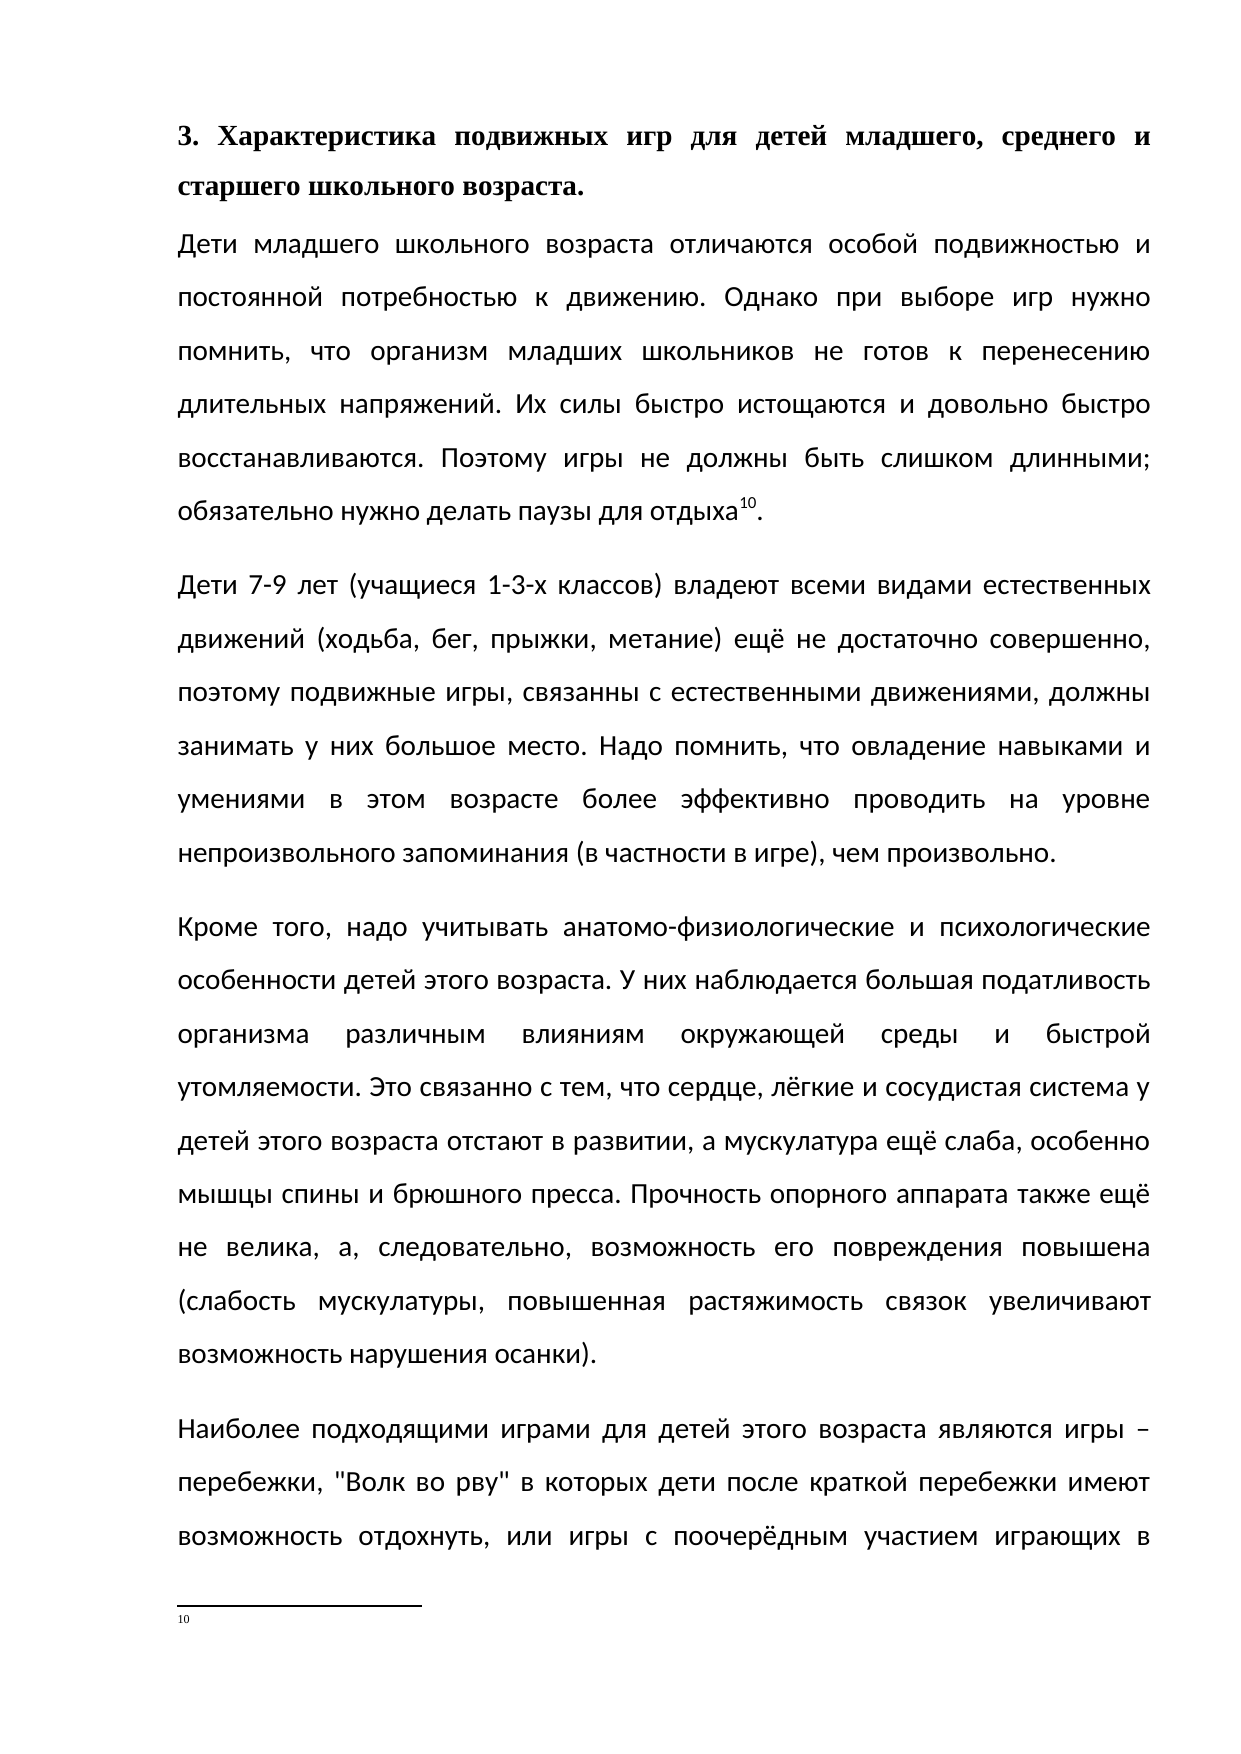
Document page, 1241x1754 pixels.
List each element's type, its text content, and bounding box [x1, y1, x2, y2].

text Кроме того, надо учитывать анатомо-физиологические и психологические особенности детей этого возраста. У них наблюдается большая податливость организма различным влияниям окружающей среды и быстрой утомляемости. Это связанно с тем, что сердце, лёгкие и сосудистая система у детей этого возраста отстают в развитии, а мускулатура ещё слаба, особенно мышцы спины и брюшного пресса. Прочность опорного аппарата также ещё не велика, а, следовательно, возможность его повреждения повышена (слабость мускулатуры, повышенная растяжимость связок увеличивают возможность нарушения осанки). [177, 908, 1152, 1371]
text Дети младшего школьного возраста отличаются особой подвижностью и постоянной потребностью к движению. Однако при выборе игр нужно помнить, что организм младших школьников не готов к перенесению длительных напряжений. Их силы быстро истощаются и довольно быстро восстанавливаются. Поэтому игры не должны быть слишком длинными; обязательно нужно делать паузы для отдыха. [177, 225, 1152, 528]
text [177, 1410, 1152, 1552]
subtitle 3. Характеристика подвижных игр для детей младшего, среднего и старшего школьного возраста. [177, 118, 1152, 202]
text Дети 7-9 лет (учащиеся 1-3-х классов) владеют всеми видами естественных движений (ходьба, бег, прыжки, метание) ещё не достаточно совершенно, поэтому подвижные игры, связанны с естественными движениями, должны занимать у них большое место. Надо помнить, что овладение навыками и умениями в этом возрасте более эффективно проводить на уровне непроизвольного запоминания (в частности в игре), чем произвольно. [177, 566, 1152, 869]
